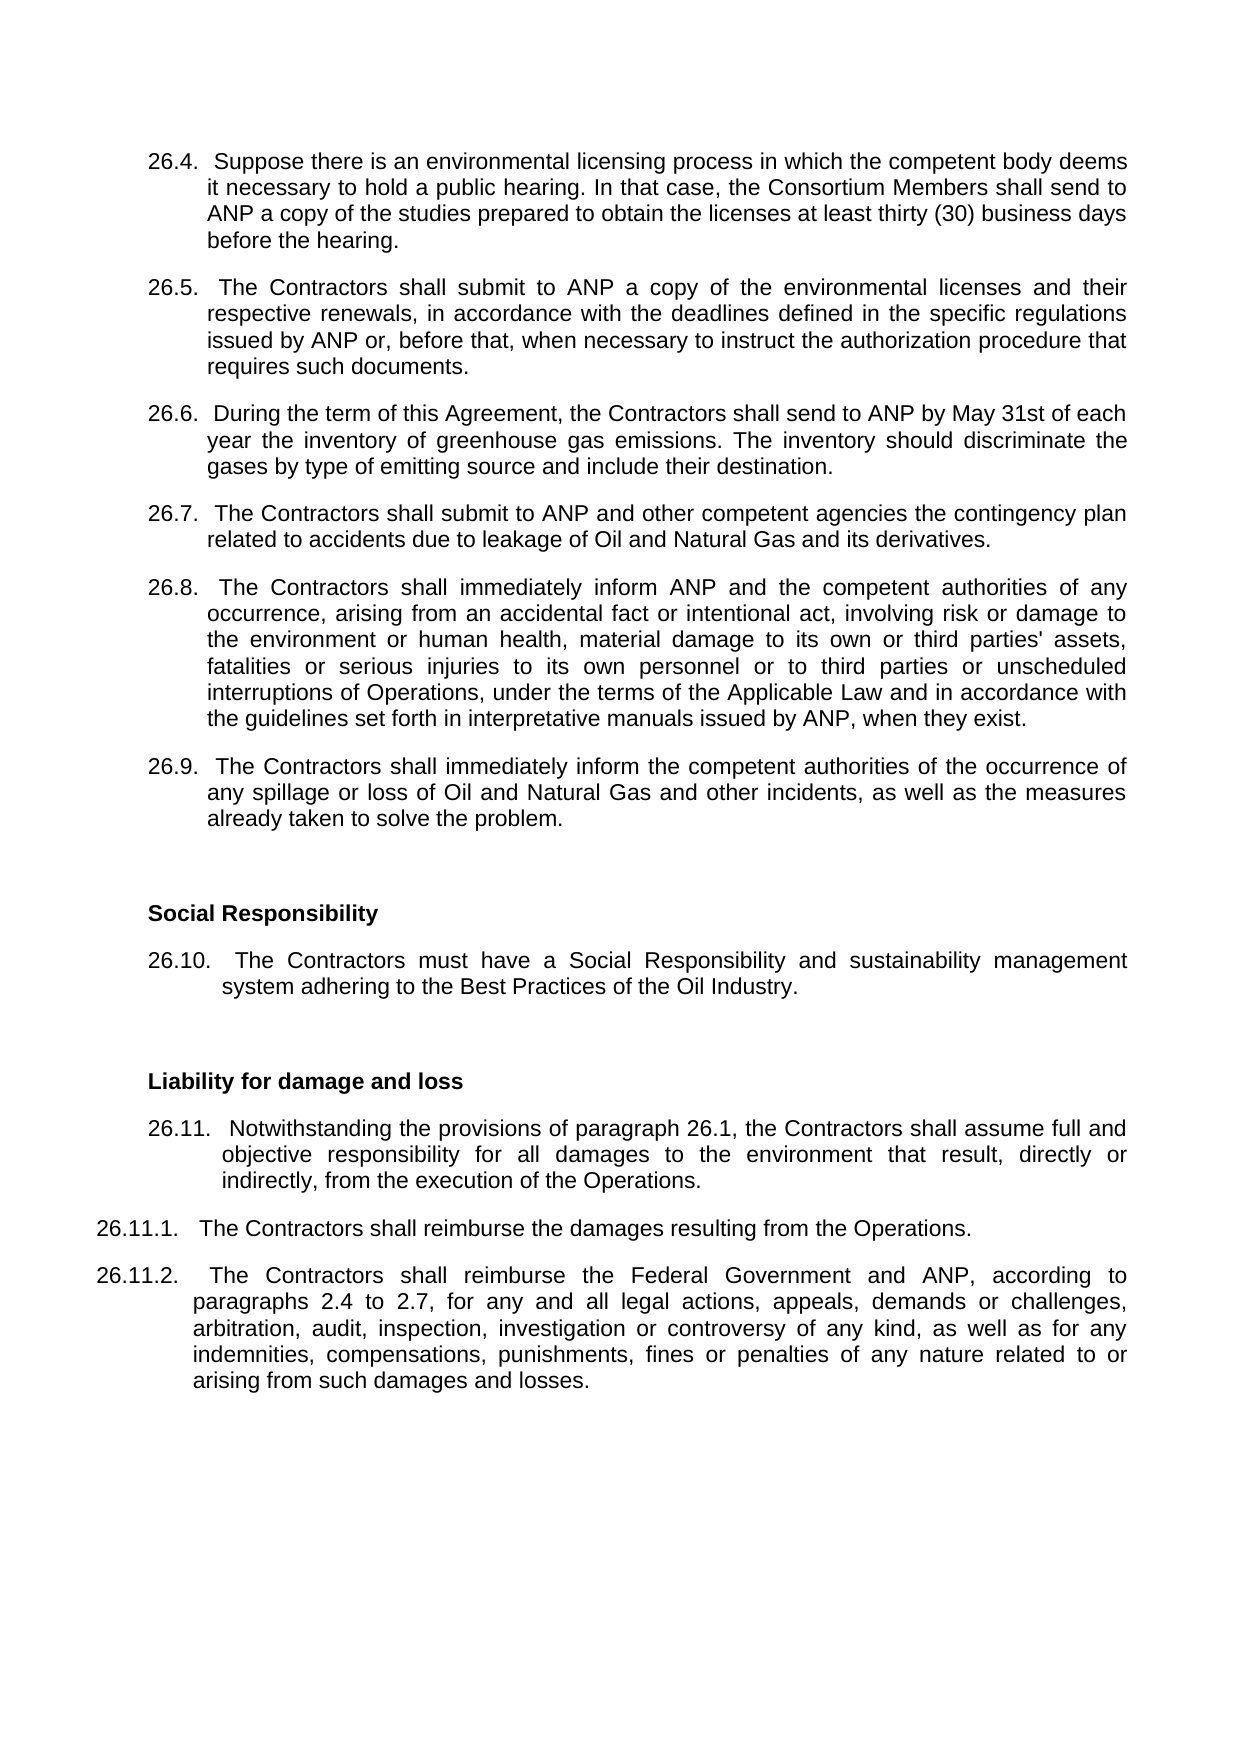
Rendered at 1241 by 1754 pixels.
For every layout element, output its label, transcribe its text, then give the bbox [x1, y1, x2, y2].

text Notwithstanding the provisions of paragraph 26.1, the Contractors shall assume full and objective responsibility for all damages to the environment that result, directly or indirectly, from the execution of the Operations. [148, 1115, 1128, 1194]
text The Contractors shall submit to ANP and other competent agencies the contingency plan related to accidents due to leakage of Oil and Natural Gas and its derivatives. [148, 500, 1128, 553]
text Social Responsibility [148, 900, 1128, 926]
text Liability for damage and loss [148, 1068, 1128, 1094]
text The Contractors must have a Social Responsibility and sustainability management system adhering to the Best Practices of the Oil Industry. [148, 947, 1128, 999]
text The Contractors shall immediately inform the competent authorities of the occurrence of any spillage or loss of Oil and Natural Gas and other incidents, as well as the measures already taken to solve the problem. [148, 753, 1128, 832]
text During the term of this Agreement, the Contractors shall send to ANP by May 31st of each year the inventory of greenhouse gas emissions. The inventory should discriminate the gases by type of emitting source and include their destination. [148, 400, 1128, 479]
text The Contractors shall reimburse the Federal Government and ANP, according to paragraphs 2.4 to 2.7, for any and all legal actions, appeals, demands or challenges, arbitration, audit, inspection, investigation or controversy of any kind, as well as for any indemnities, compensations, punishments, fines or penalties of any nature related to or arising from such damages and losses. [96, 1262, 1128, 1394]
text The Contractors shall immediately inform ANP and the competent authorities of any occurrence, arising from an accidental fact or intentional act, involving risk or damage to the environment or human health, material damage to its own or third parties' assets, fatalities or serious injuries to its own personnel or to third parties or unscheduled interruptions of Operations, under the terms of the Applicable Law and in accordance with the guidelines set forth in interpretative manuals issued by ANP, when they exist. [148, 574, 1128, 732]
text Suppose there is an environmental licensing process in which the competent body deems it necessary to hold a public hearing. In that case, the Consortium Members shall send to ANP a copy of the studies prepared to obtain the licenses at least thirty (30) business days before the hearing. [148, 148, 1128, 253]
text The Contractors shall submit to ANP a copy of the environmental licenses and their respective renewals, in accordance with the deadlines defined in the specific regulations issued by ANP or, before that, when necessary to instruct the authorization procedure that requires such documents. [148, 274, 1128, 379]
text The Contractors shall reimburse the damages resulting from the Operations. [96, 1215, 1128, 1241]
